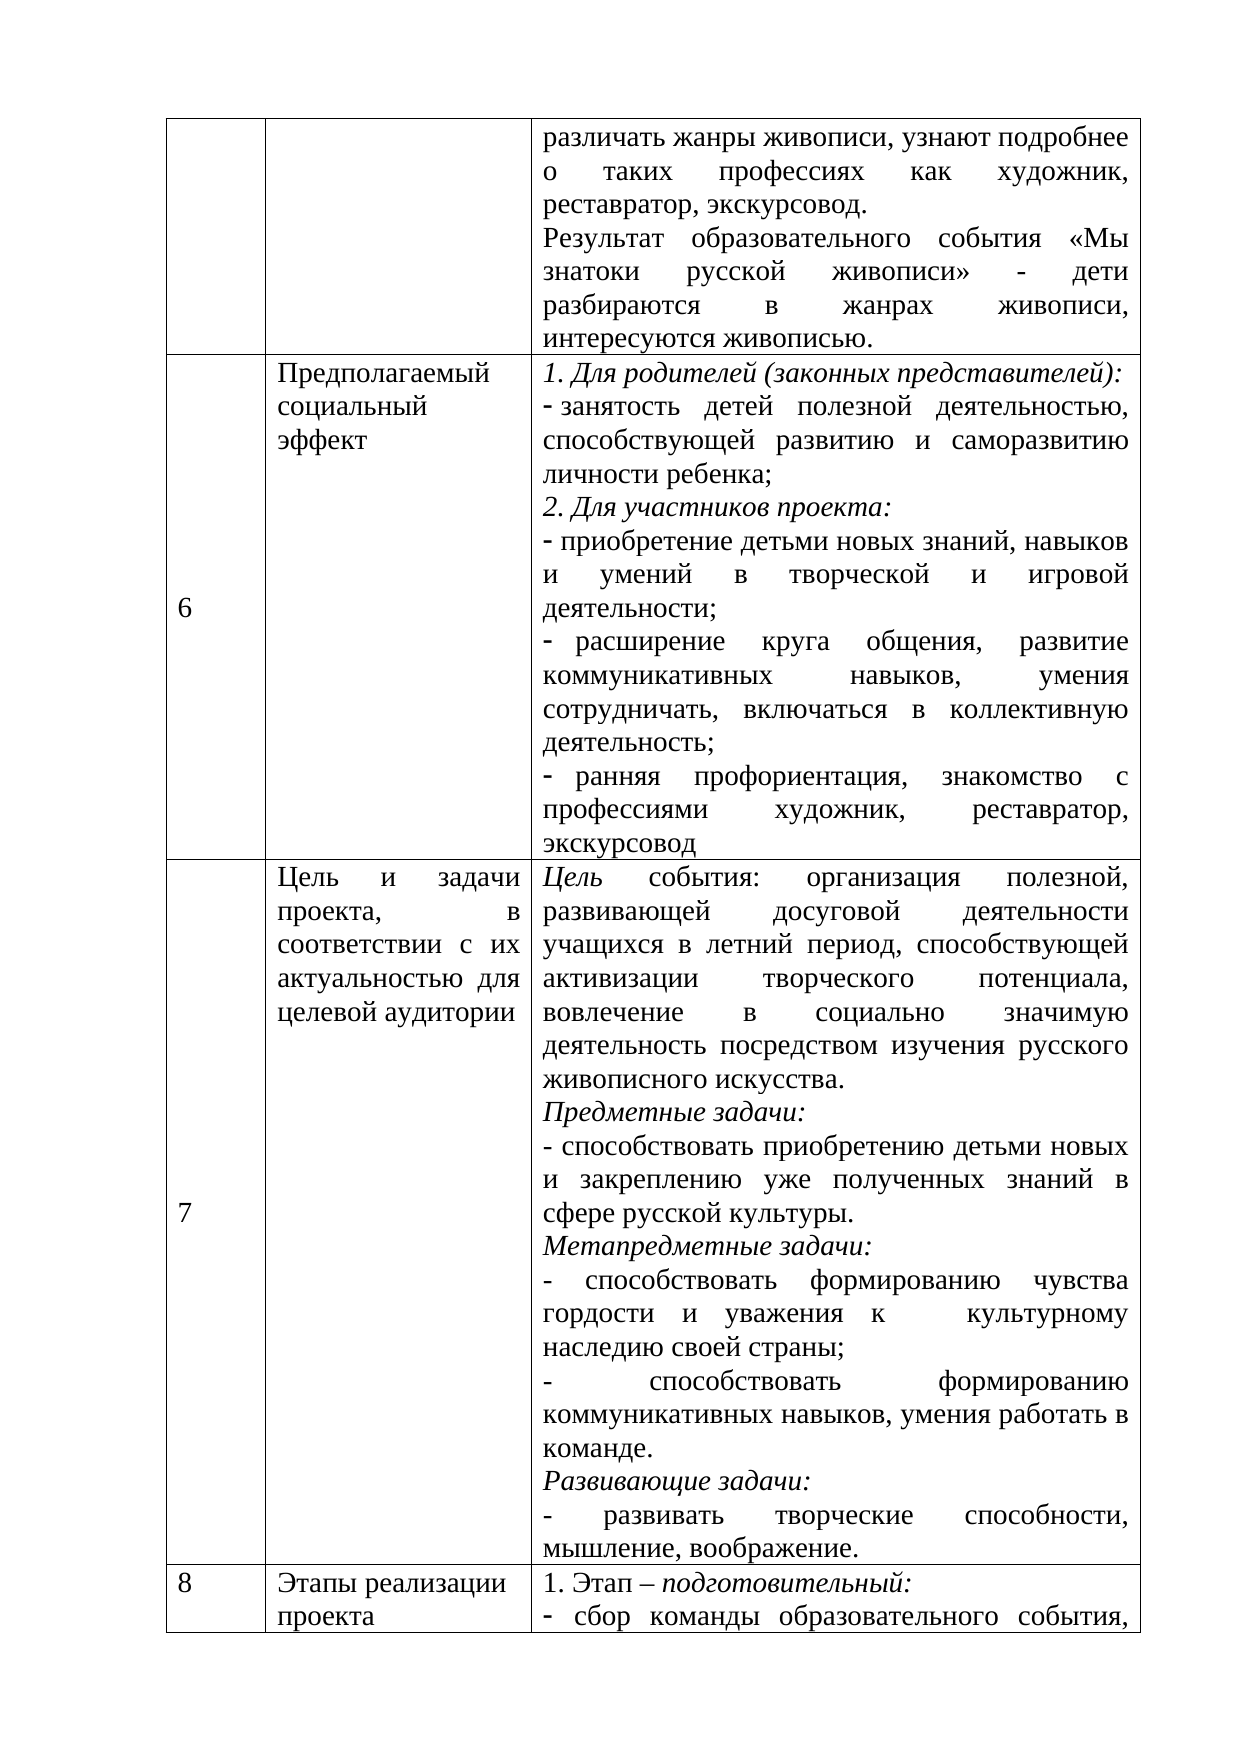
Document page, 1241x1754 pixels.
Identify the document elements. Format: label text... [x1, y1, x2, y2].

table_cell 8 [167, 1565, 265, 1632]
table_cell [266, 1565, 531, 1632]
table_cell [266, 119, 531, 354]
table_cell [532, 119, 1140, 354]
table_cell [532, 1565, 1140, 1632]
table_cell 5 [167, 119, 265, 354]
table_cell Цель и задачи проекта, в соответствии с их актуальностью для целевой аудитории [266, 860, 531, 1564]
table_cell 7 [167, 860, 265, 1564]
table_cell Предполагаемый социальный эффект [266, 355, 531, 858]
table_cell 1. Для родителей (законных представителей): занятость детей полезной деятельностью, способствующей развитию и саморазвитию личности ребенка; 2. Для участников проекта: приобретение детьми новых знаний, навыков и умений в творческой и игровой деятельности; расширение круга общения, развитие коммуникативных навыков, умения сотрудничать, включаться в коллективную деятельность; ранняя профориентация, знакомство с профессиями художник, реставратор, экскурсовод [532, 355, 1140, 858]
table_cell Цель события: организация полезной, развивающей досуговой деятельности учащихся в летний период, способствующей активизации творческого потенциала, вовлечение в социально значимую деятельность посредством изучения русского живописного искусства. Предметные задачи: - способствовать приобретению детьми новых и закреплению уже полученных знаний в сфере русской культуры. Метапредметные задачи: - способствовать формированию чувства гордости и уважения к культурному наследию своей страны; - способствовать формированию коммуникативных навыков, умения работать в команде. Развивающие задачи: - развивать творческие способности, мышление, воображение. [532, 860, 1140, 1564]
table_cell 6 [167, 355, 265, 858]
